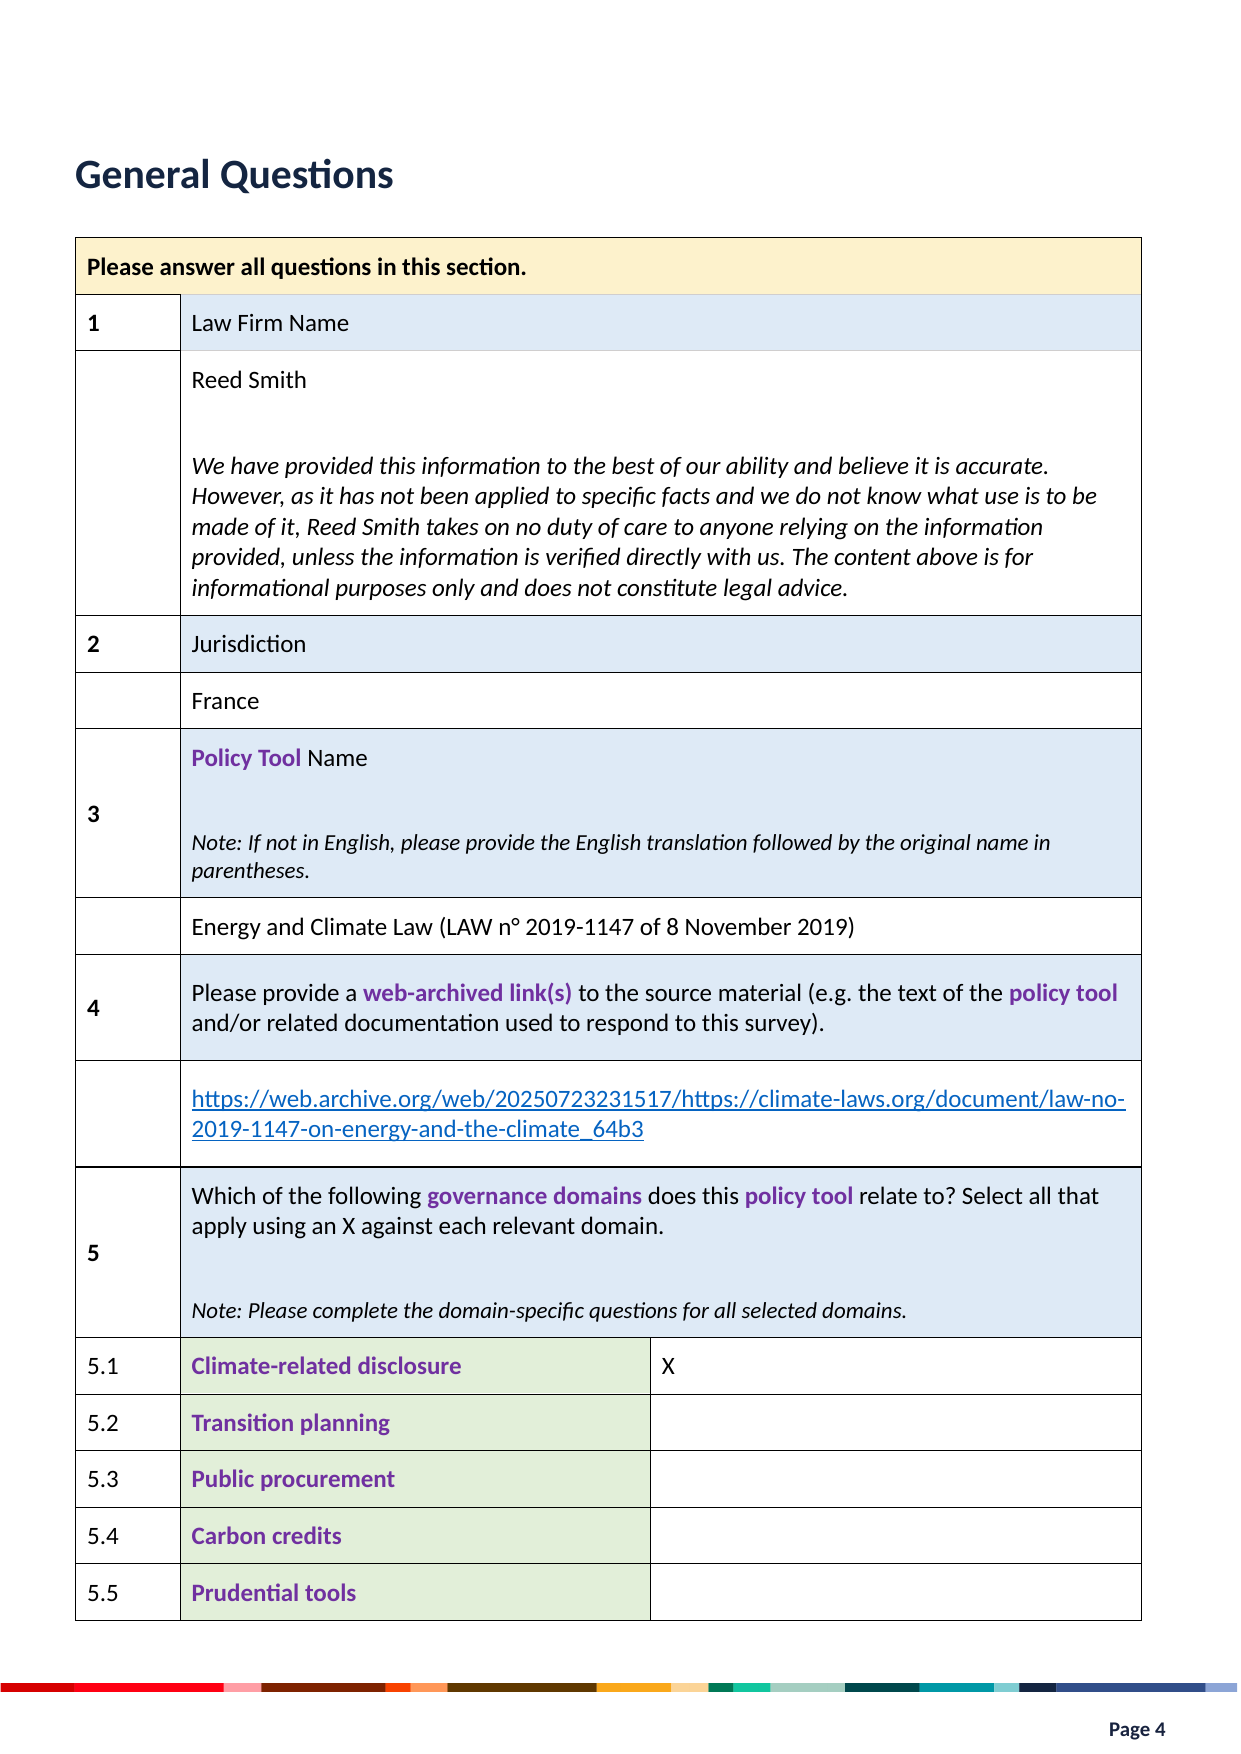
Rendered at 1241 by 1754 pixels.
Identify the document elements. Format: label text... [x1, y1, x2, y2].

table_cell X [651, 1338, 1141, 1393]
table_cell 5.5 [76, 1564, 180, 1620]
table_cell Public procurement [181, 1451, 650, 1507]
table_cell [76, 351, 180, 615]
table_cell Energy and Climate Law (LAW n° 2019-1147 of 8 November 2019) [181, 898, 1141, 954]
table_cell 5.3 [76, 1451, 180, 1507]
table_cell Carbon credits [181, 1508, 650, 1563]
subtitle General Questions [75, 148, 1165, 199]
table_header Please answer all questions in this section. [76, 238, 1141, 294]
table_cell Transition planning [181, 1395, 650, 1450]
table_cell 5.2 [76, 1395, 180, 1450]
table_cell [651, 1564, 1141, 1620]
table_cell Law Firm Name [181, 295, 1141, 350]
table_cell [651, 1508, 1141, 1563]
table_cell 1 [76, 295, 180, 350]
table_cell Please provide a web-archived link(s) to the source material (e.g. the text of the policy tool and/or related documentation used to respond to this survey). [181, 955, 1141, 1060]
table_cell [76, 898, 180, 954]
table_cell Policy Tool Name Note: If not in English, please provide the English translation followed by the original name in parentheses. [181, 729, 1141, 897]
table_cell 5.1 [76, 1338, 180, 1393]
table_cell 4 [76, 955, 180, 1060]
table_cell 5.4 [76, 1508, 180, 1563]
table_cell [76, 1061, 180, 1166]
table_cell 3 [76, 729, 180, 897]
picture [0, 1683, 1236, 1692]
table_cell [651, 1395, 1141, 1450]
table_cell https://web.archive.org/web/20250723231517/https://climate-laws.org/document/law-no-2019-1147-on-energy-and-the-climate_64b3 [181, 1061, 1141, 1166]
table_cell Climate-related disclosure [181, 1338, 650, 1393]
table_cell Jurisdiction [181, 616, 1141, 672]
table_cell 2 [76, 616, 180, 672]
table_cell [651, 1451, 1141, 1507]
table_cell Reed Smith We have provided this information to the best of our ability and believe it is accurate. However, as it has not been applied to specific facts and we do not know what use is to be made of it, Reed Smith takes on no duty of care to anyone relying on the information provided, unless the information is verified directly with us. The content above is for informational purposes only and does not constitute legal advice. [181, 351, 1141, 615]
table_cell 5 [76, 1168, 180, 1337]
table_cell [76, 673, 180, 728]
table_cell France [181, 673, 1141, 728]
table_cell Which of the following governance domains does this policy tool relate to? Select all that apply using an X against each relevant domain. Note: Please complete the domain-specific questions for all selected domains. [181, 1168, 1141, 1337]
table_cell Prudential tools [181, 1564, 650, 1620]
